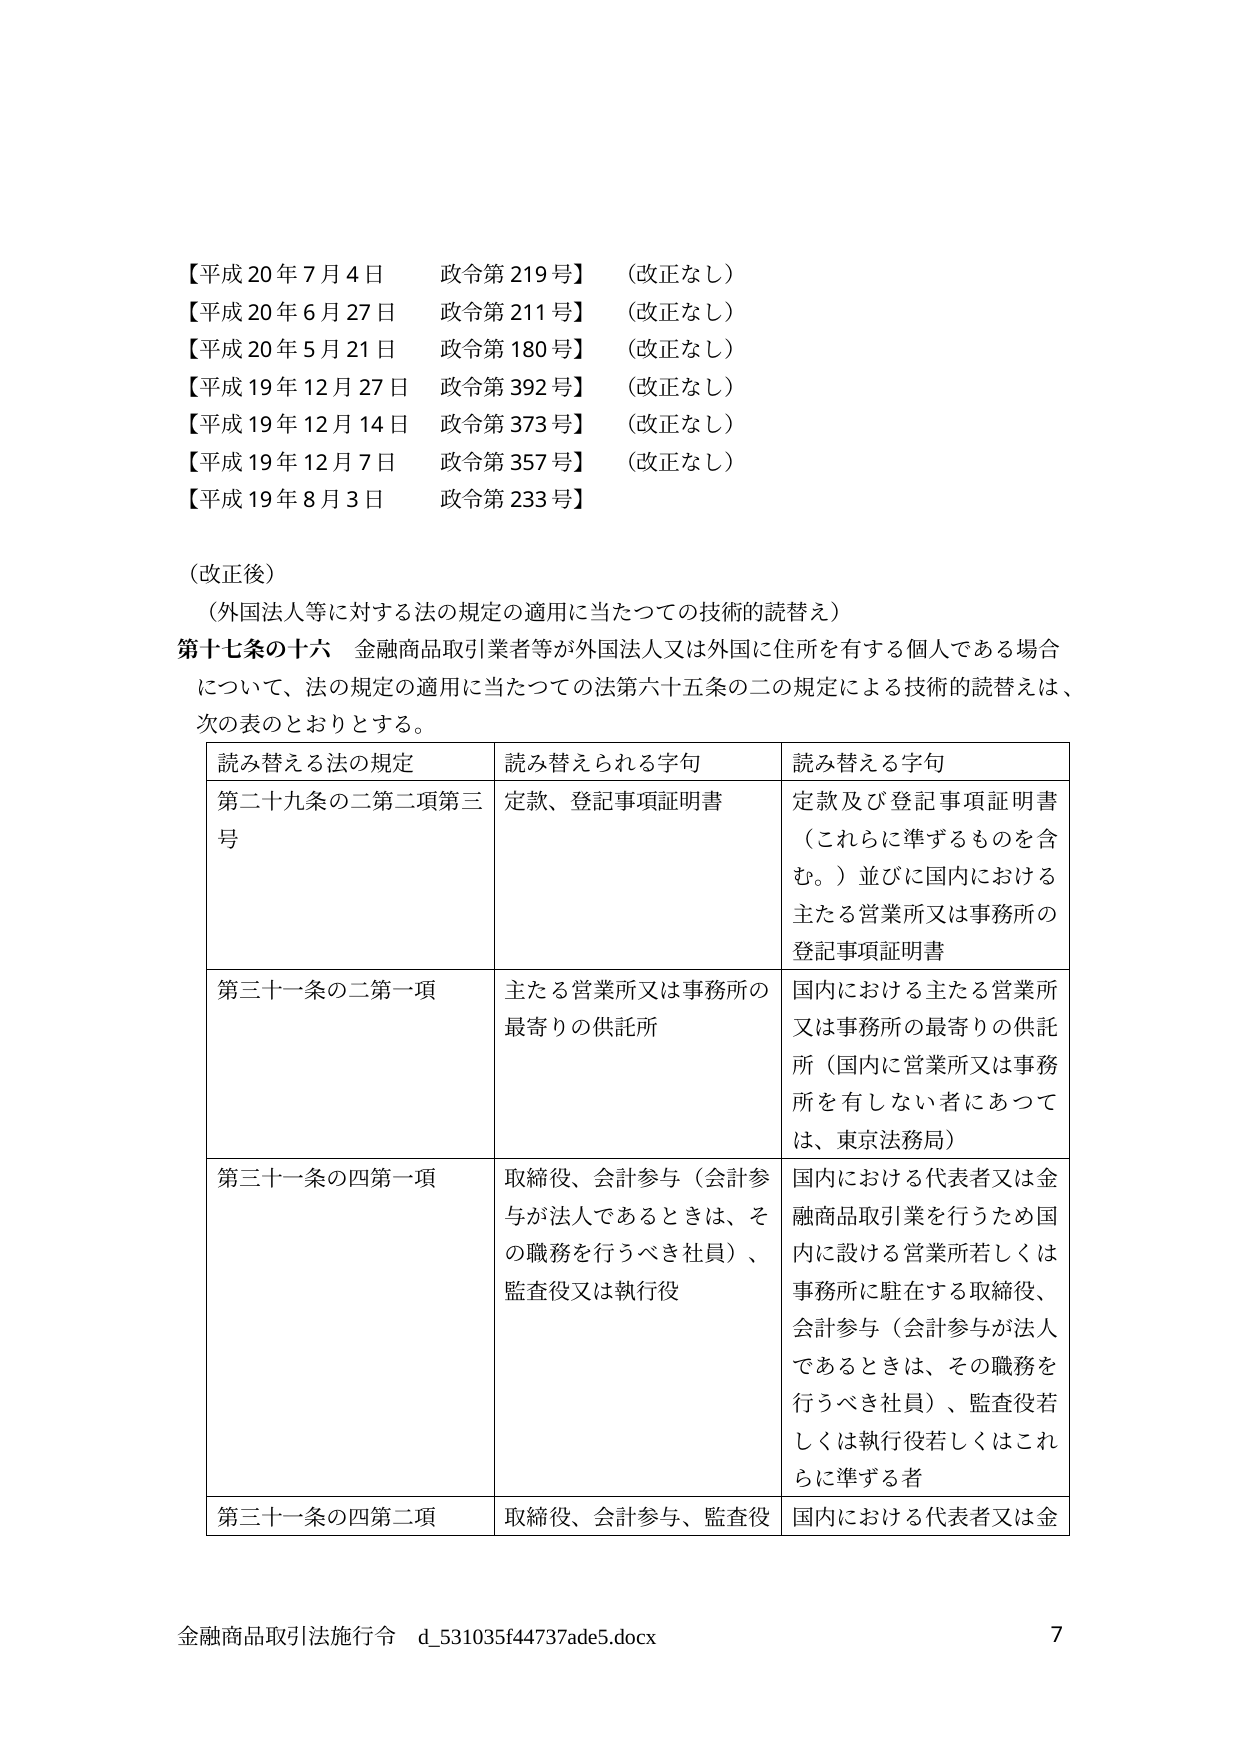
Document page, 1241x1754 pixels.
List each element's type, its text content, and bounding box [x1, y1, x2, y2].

table_cell 定款、登記事項証明書 [495, 781, 781, 969]
text 【平成20年6月27日 政令第211号】 （改正なし） [177, 292, 1063, 329]
text （外国法人等に対する法の規定の適用に当たつての技術的読替え） [196, 592, 1063, 629]
table_cell 定款及び登記事項証明書（これらに準ずるものを含む。）並びに国内における主たる営業所又は事務所の登記事項証明書 [782, 781, 1069, 969]
table_cell 第三十一条の四第二項 [207, 1497, 494, 1534]
table_header 読み替える法の規定 [207, 743, 494, 780]
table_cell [495, 1497, 781, 1534]
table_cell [782, 1497, 1069, 1534]
table_cell 取締役、会計参与（会計参与が法人であるときは、その職務を行うべき社員）、監査役又は執行役 [495, 1159, 781, 1496]
text 【平成19年8月3日 政令第233号】 [177, 479, 1063, 517]
table_cell 国内における代表者又は金融商品取引業を行うため国内に設ける営業所若しくは事務所に駐在する取締役、会計参与（会計参与が法人であるときは、その職務を行うべき社員）、監査役若しくは執行役若しくはこれらに準ずる者 [782, 1159, 1069, 1496]
text 【平成20年5月21日 政令第180号】 （改正なし） [177, 329, 1063, 367]
text （改正後） [177, 554, 1063, 592]
table_header 読み替えられる字句 [495, 743, 781, 780]
table_cell 第三十一条の四第一項 [207, 1159, 494, 1496]
table_cell 第二十九条の二第二項第三号 [207, 781, 494, 969]
text 【平成19年12月27日 政令第392号】 （改正なし） [177, 367, 1063, 404]
table_cell 国内における主たる営業所又は事務所の最寄りの供託所（国内に営業所又は事務所を有しない者にあつては、東京法務局） [782, 970, 1069, 1157]
text 【平成19年12月14日 政令第373号】 （改正なし） [177, 404, 1063, 442]
table_cell 主たる営業所又は事務所の最寄りの供託所 [495, 970, 781, 1157]
text 【平成19年12月7日 政令第357号】 （改正なし） [177, 442, 1063, 479]
table_cell 第三十一条の二第一項 [207, 970, 494, 1157]
table_header 読み替える字句 [782, 743, 1069, 780]
text 【平成20年7月4日 政令第219号】 （改正なし） [177, 254, 1063, 292]
text 第十七条の十六 金融商品取引業者等が外国法人又は外国に住所を有する個人である場合について、法の規定の適用に当たつての法第六十五条の二の規定による技術的読替えは、次の表のとおりとする。 [177, 629, 1063, 742]
